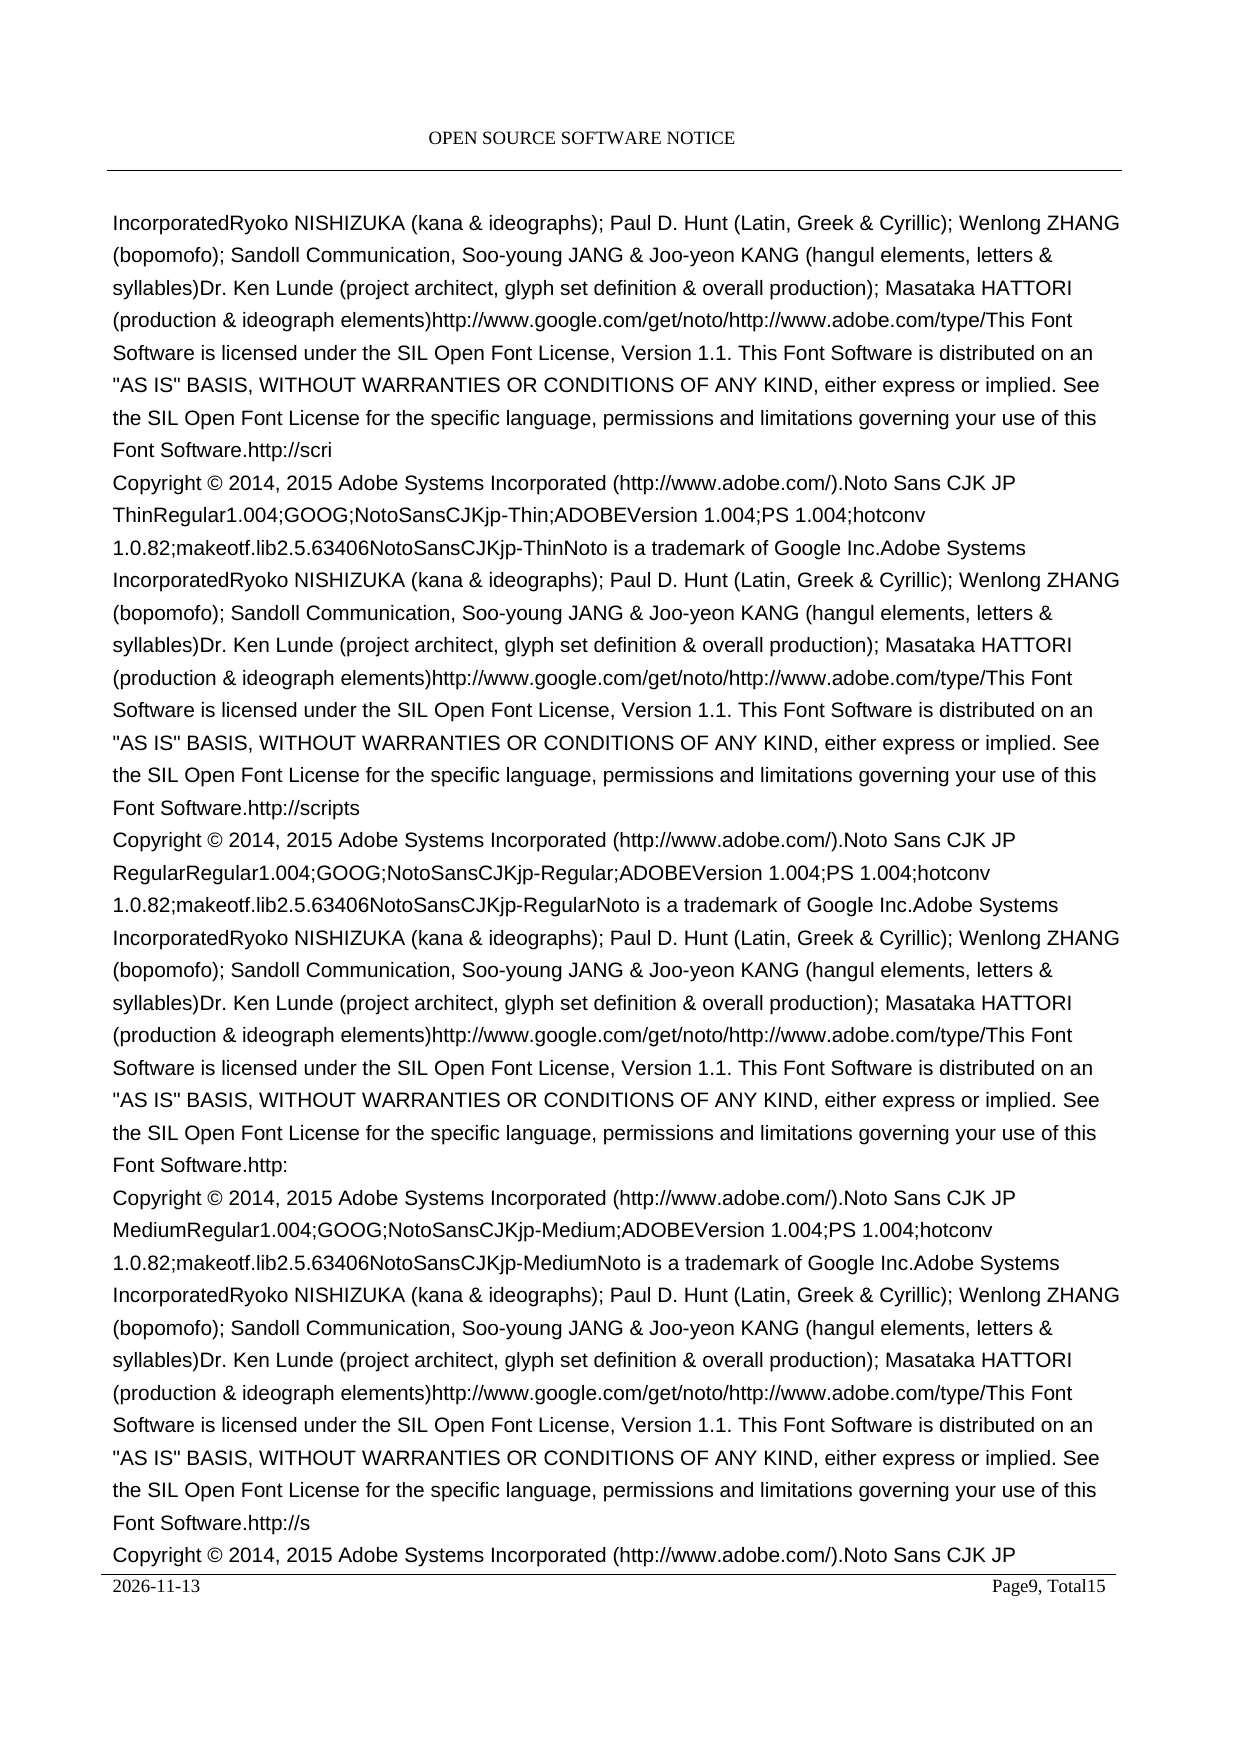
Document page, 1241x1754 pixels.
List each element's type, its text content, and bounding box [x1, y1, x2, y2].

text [112, 1539, 1128, 1571]
text Copyright © 2014, 2015 Adobe Systems Incorporated (http://www.adobe.com/).Noto Sans CJK JP RegularRegular1.004;GOOG;NotoSansCJKjp-Regular;ADOBEVersion 1.004;PS 1.004;hotconv 1.0.82;makeotf.lib2.5.63406NotoSansCJKjp-RegularNoto is a trademark of Google Inc.Adobe Systems IncorporatedRyoko NISHIZUKA (kana & ideographs); Paul D. Hunt (Latin, Greek & Cyrillic); Wenlong ZHANG (bopomofo); Sandoll Communication, Soo-young JANG & Joo-yeon KANG (hangul elements, letters & syllables)Dr. Ken Lunde (project architect, glyph set definition & overall production); Masataka HATTORI (production & ideograph elements)http://www.google.com/get/noto/http://www.adobe.com/type/This Font Software is licensed under the SIL Open Font License, Version 1.1. This Font Software is distributed on an "AS IS" BASIS, WITHOUT WARRANTIES OR CONDITIONS OF ANY KIND, either express or implied. See the SIL Open Font License for the specific language, permissions and limitations governing your use of this Font Software.http: [112, 824, 1128, 1181]
text Copyright © 2014, 2015 Adobe Systems Incorporated (http://www.adobe.com/).Noto Sans CJK JP ThinRegular1.004;GOOG;NotoSansCJKjp-Thin;ADOBEVersion 1.004;PS 1.004;hotconv 1.0.82;makeotf.lib2.5.63406NotoSansCJKjp-ThinNoto is a trademark of Google Inc.Adobe Systems IncorporatedRyoko NISHIZUKA (kana & ideographs); Paul D. Hunt (Latin, Greek & Cyrillic); Wenlong ZHANG (bopomofo); Sandoll Communication, Soo-young JANG & Joo-yeon KANG (hangul elements, letters & syllables)Dr. Ken Lunde (project architect, glyph set definition & overall production); Masataka HATTORI (production & ideograph elements)http://www.google.com/get/noto/http://www.adobe.com/type/This Font Software is licensed under the SIL Open Font License, Version 1.1. This Font Software is distributed on an "AS IS" BASIS, WITHOUT WARRANTIES OR CONDITIONS OF ANY KIND, either express or implied. See the SIL Open Font License for the specific language, permissions and limitations governing your use of this Font Software.http://scripts [112, 466, 1128, 824]
text Copyright © 2014, 2015 Adobe Systems Incorporated (http://www.adobe.com/).Noto Sans CJK JP MediumRegular1.004;GOOG;NotoSansCJKjp-Medium;ADOBEVersion 1.004;PS 1.004;hotconv 1.0.82;makeotf.lib2.5.63406NotoSansCJKjp-MediumNoto is a trademark of Google Inc.Adobe Systems IncorporatedRyoko NISHIZUKA (kana & ideographs); Paul D. Hunt (Latin, Greek & Cyrillic); Wenlong ZHANG (bopomofo); Sandoll Communication, Soo-young JANG & Joo-yeon KANG (hangul elements, letters & syllables)Dr. Ken Lunde (project architect, glyph set definition & overall production); Masataka HATTORI (production & ideograph elements)http://www.google.com/get/noto/http://www.adobe.com/type/This Font Software is licensed under the SIL Open Font License, Version 1.1. This Font Software is distributed on an "AS IS" BASIS, WITHOUT WARRANTIES OR CONDITIONS OF ANY KIND, either express or implied. See the SIL Open Font License for the specific language, permissions and limitations governing your use of this Font Software.http://s [112, 1181, 1128, 1539]
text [112, 206, 1128, 466]
